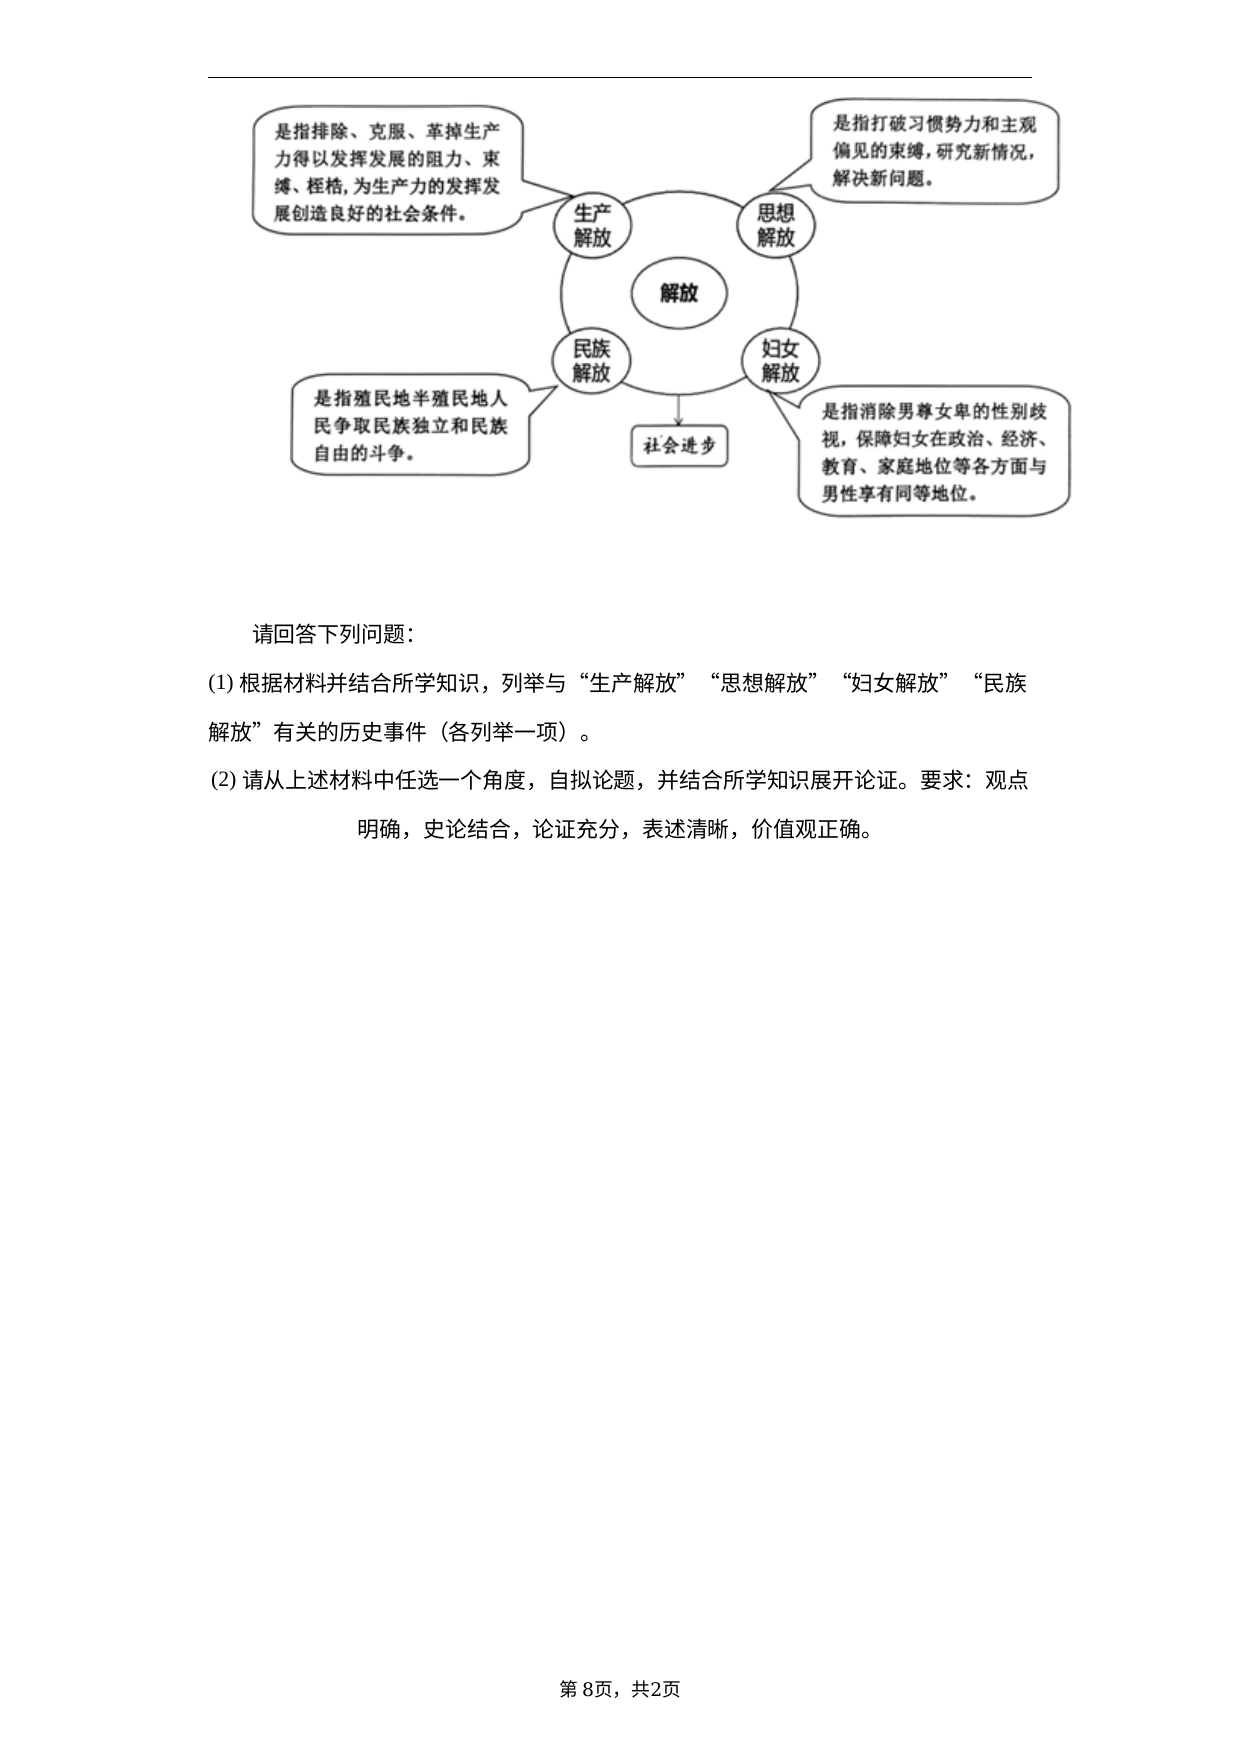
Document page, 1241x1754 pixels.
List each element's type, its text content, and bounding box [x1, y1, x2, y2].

list (1) 根据材料并结合所学知识，列举与“生产解放”“思想解放”“妇女解放”“民族解放”有关的历史事件（各列举一项）。 [208, 665, 1032, 747]
list (2) 请从上述材料中任选一个角度，自拟论题，并结合所学知识展开论证。要求：观点明确，史论结合，论证充分，表述清晰，价值观正确。答案和解析 [208, 762, 1032, 844]
picture [251, 96, 1076, 523]
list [208, 97, 1032, 649]
